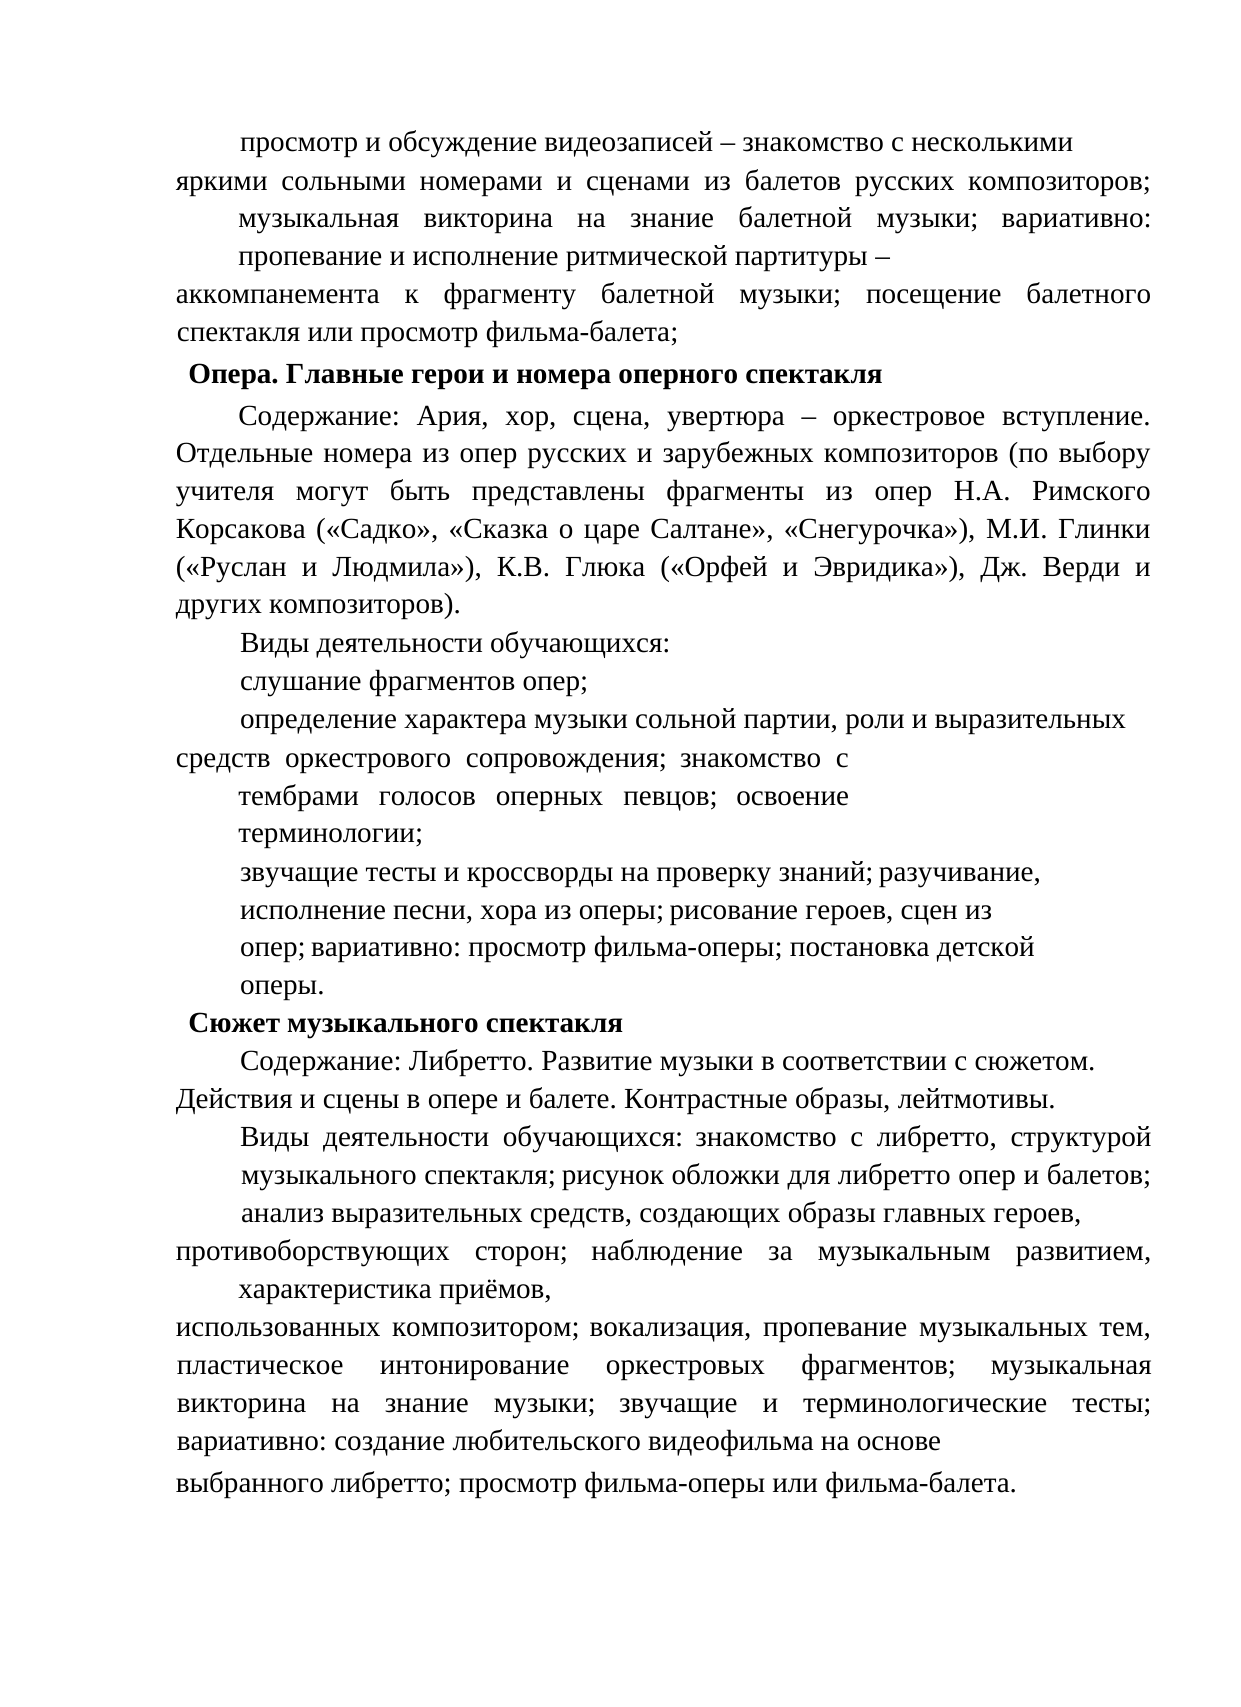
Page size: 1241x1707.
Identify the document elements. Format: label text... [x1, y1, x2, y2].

text слушание фрагментов опер; [240, 663, 1152, 697]
text Содержание: Ария, хор, сцена, увертюра – оркестровое вступление. Отдельные номера из опер русских и зарубежных композиторов (по выбору учителя могут быть представлены фрагменты из опер Н.А. Римского Корсакова («Садко», «Сказка о царе Салтане», «Снегурочка»), М.И. Глинки («Руслан и Людмила»), К.В. Глюка («Орфей и Эвридика»), Дж. Верди и других композиторов). [176, 398, 1152, 620]
subtitle Сюжет музыкального спектакля [188, 1006, 1152, 1039]
text аккомпанемента к фрагменту балетной музыки; посещение балетного спектакля или просмотр фильма-балета; [176, 277, 1152, 348]
text определение характера музыки сольной партии, роли и выразительных [240, 702, 1152, 735]
text средств оркестрового сопровождения; знакомство с тембрами голосов оперных певцов; освоение терминологии; [176, 740, 849, 849]
text Содержание: Либретто. Развитие музыки в соответствии с сюжетом. [240, 1043, 1152, 1076]
text Действия и сцены в опере и балете. Контрастные образы, лейтмотивы. [176, 1081, 1152, 1114]
text Виды деятельности обучающихся: знакомство с либретто, структурой музыкального спектакля; рисунок обложки для либретто опер и балетов; анализ выразительных средств, создающих образы главных героев, [240, 1119, 1152, 1228]
text просмотр и обсуждение видеозаписей – знакомство с несколькими [240, 124, 1152, 158]
text противоборствующих сторон; наблюдение за музыкальным развитием, характеристика приёмов, [176, 1233, 1152, 1305]
text звучащие тесты и кроссворды на проверку знаний; разучивание, исполнение песни, хора из оперы; рисование героев, сцен из опер; вариативно: просмотр фильма-оперы; постановка детской оперы. [240, 854, 1056, 1001]
text использованных композитором; вокализация, пропевание музыкальных тем, пластическое интонирование оркестровых фрагментов; музыкальная викторина на знание музыки; звучащие и терминологические тесты; вариативно: создание любительского видеофильма на основе [176, 1309, 1152, 1456]
text выбранного либретто; просмотр фильма-оперы или фильма-балета. [176, 1466, 1152, 1499]
text Виды деятельности обучающихся: [240, 625, 1152, 658]
subtitle Опера. Главные герои и номера оперного спектакля [188, 356, 1152, 389]
text яркими сольными номерами и сценами из балетов русских композиторов; музыкальная викторина на знание балетной музыки; вариативно: пропевание и исполнение ритмической партитуры – [176, 163, 1152, 272]
